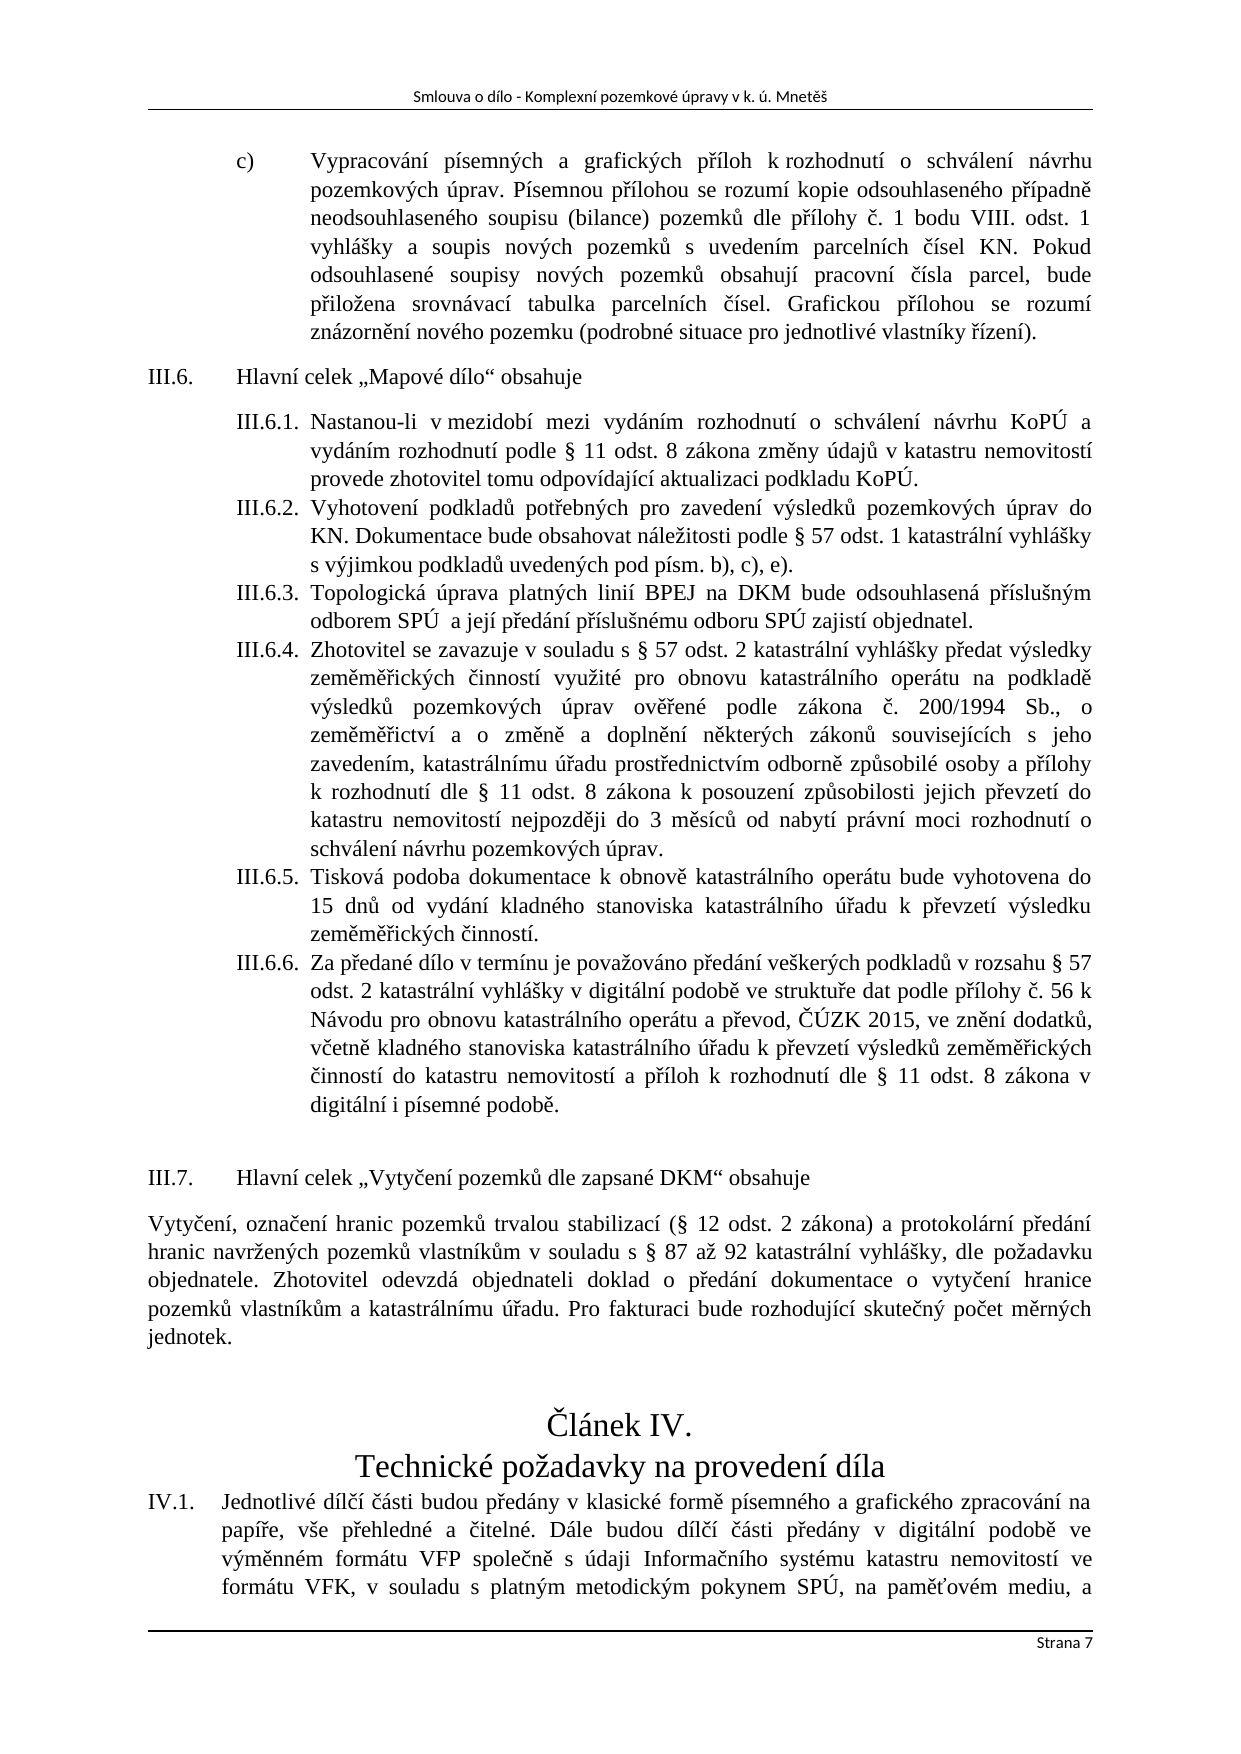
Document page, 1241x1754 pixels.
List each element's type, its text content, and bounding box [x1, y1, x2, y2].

text Zhotovitel se zavazuje v souladu s § 57 odst. 2 katastrální vyhlášky předat výsledky zeměměřických činností využité pro obnovu katastrálního operátu na podkladě výsledků pozemkových úprav ověřené podle zákona č. 200/1994 Sb., o zeměměřictví a o změně a doplnění některých zákonů souvisejících s jeho zavedením, katastrálnímu úřadu prostřednictvím odborně způsobilé osoby a přílohy k rozhodnutí dle § 11 odst. 8 zákona k posouzení způsobilosti jejich převzetí do katastru nemovitostí nejpozději do 3 měsíců od nabytí právní moci rozhodnutí o schválení návrhu pozemkových úprav. [236, 636, 1093, 861]
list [148, 1488, 1093, 1599]
list Hlavní celek „Mapové dílo“ obsahuje [148, 363, 1093, 390]
text Tisková podoba dokumentace k obnově katastrálního operátu bude vyhotovena do 15 dnů od vydání kladného stanoviska katastrálního úřadu k převzetí výsledku zeměměřických činností. [236, 863, 1093, 947]
text Vyhotovení podkladů potřebných pro zavedení výsledků pozemkových úprav do KN. Dokumentace bude obsahovat náležitosti podle § 57 odst. 1 katastrální vyhlášky s výjimkou podkladů uvedených pod písm. b), c), e). [236, 494, 1093, 577]
text Za předané dílo v termínu je považováno předání veškerých podkladů v rozsahu § 57 odst. 2 katastrální vyhlášky v digitální podobě ve struktuře dat podle přílohy č. 56 k Návodu pro obnovu katastrálního operátu a převod, ČÚZK 2015, ve znění dodatků, včetně kladného stanoviska katastrálního úřadu k převzetí výsledků zeměměřických činností do katastru nemovitostí a příloh k rozhodnutí dle § 11 odst. 8 zákona v digitální i písemné podobě. [236, 949, 1093, 1117]
text Nastanou-li v mezidobí mezi vydáním rozhodnutí o schválení návrhu KoPÚ a vydáním rozhodnutí podle § 11 odst. 8 zákona změny údajů v katastru nemovitostí provede zhotovitel tomu odpovídající aktualizaci podkladu KoPÚ. [236, 408, 1093, 492]
text Topologická úprava platných linií BPEJ na DKM bude odsouhlasená příslušným odborem SPÚ a její předání příslušnému odboru SPÚ zajistí objednatel. [236, 579, 1093, 634]
subtitle Technické požadavky na provedení díla [148, 1405, 1093, 1485]
list Vytyčení, označení hranic pozemků trvalou stabilizací (§ 12 odst. 2 zákona) a protokolární předání hranic navržených pozemků vlastníkům v souladu s § 87 až 92 katastrální vyhlášky, dle požadavku objednatele. Zhotovitel odevzdá objednateli doklad o předání dokumentace o vytyčení hranice pozemků vlastníkům a katastrálnímu úřadu. Pro fakturaci bude rozhodující skutečný počet měrných jednotek. [148, 1209, 1093, 1350]
text Vypracování písemných a grafických příloh k rozhodnutí o schválení návrhu pozemkových úprav. Písemnou přílohou se rozumí kopie odsouhlaseného případně neodsouhlaseného soupisu (bilance) pozemků dle přílohy č. 1 bodu VIII. odst. 1 vyhlášky a soupis nových pozemků s uvedením parcelních čísel KN. Pokud odsouhlasené soupisy nových pozemků obsahují pracovní čísla parcel, bude přiložena srovnávací tabulka parcelních čísel. Grafickou přílohou se rozumí znázornění nového pozemku (podrobné situace pro jednotlivé vlastníky řízení). [236, 148, 1093, 344]
list Hlavní celek „Vytyčení pozemků dle zapsané DKM“ obsahuje [148, 1164, 1093, 1191]
